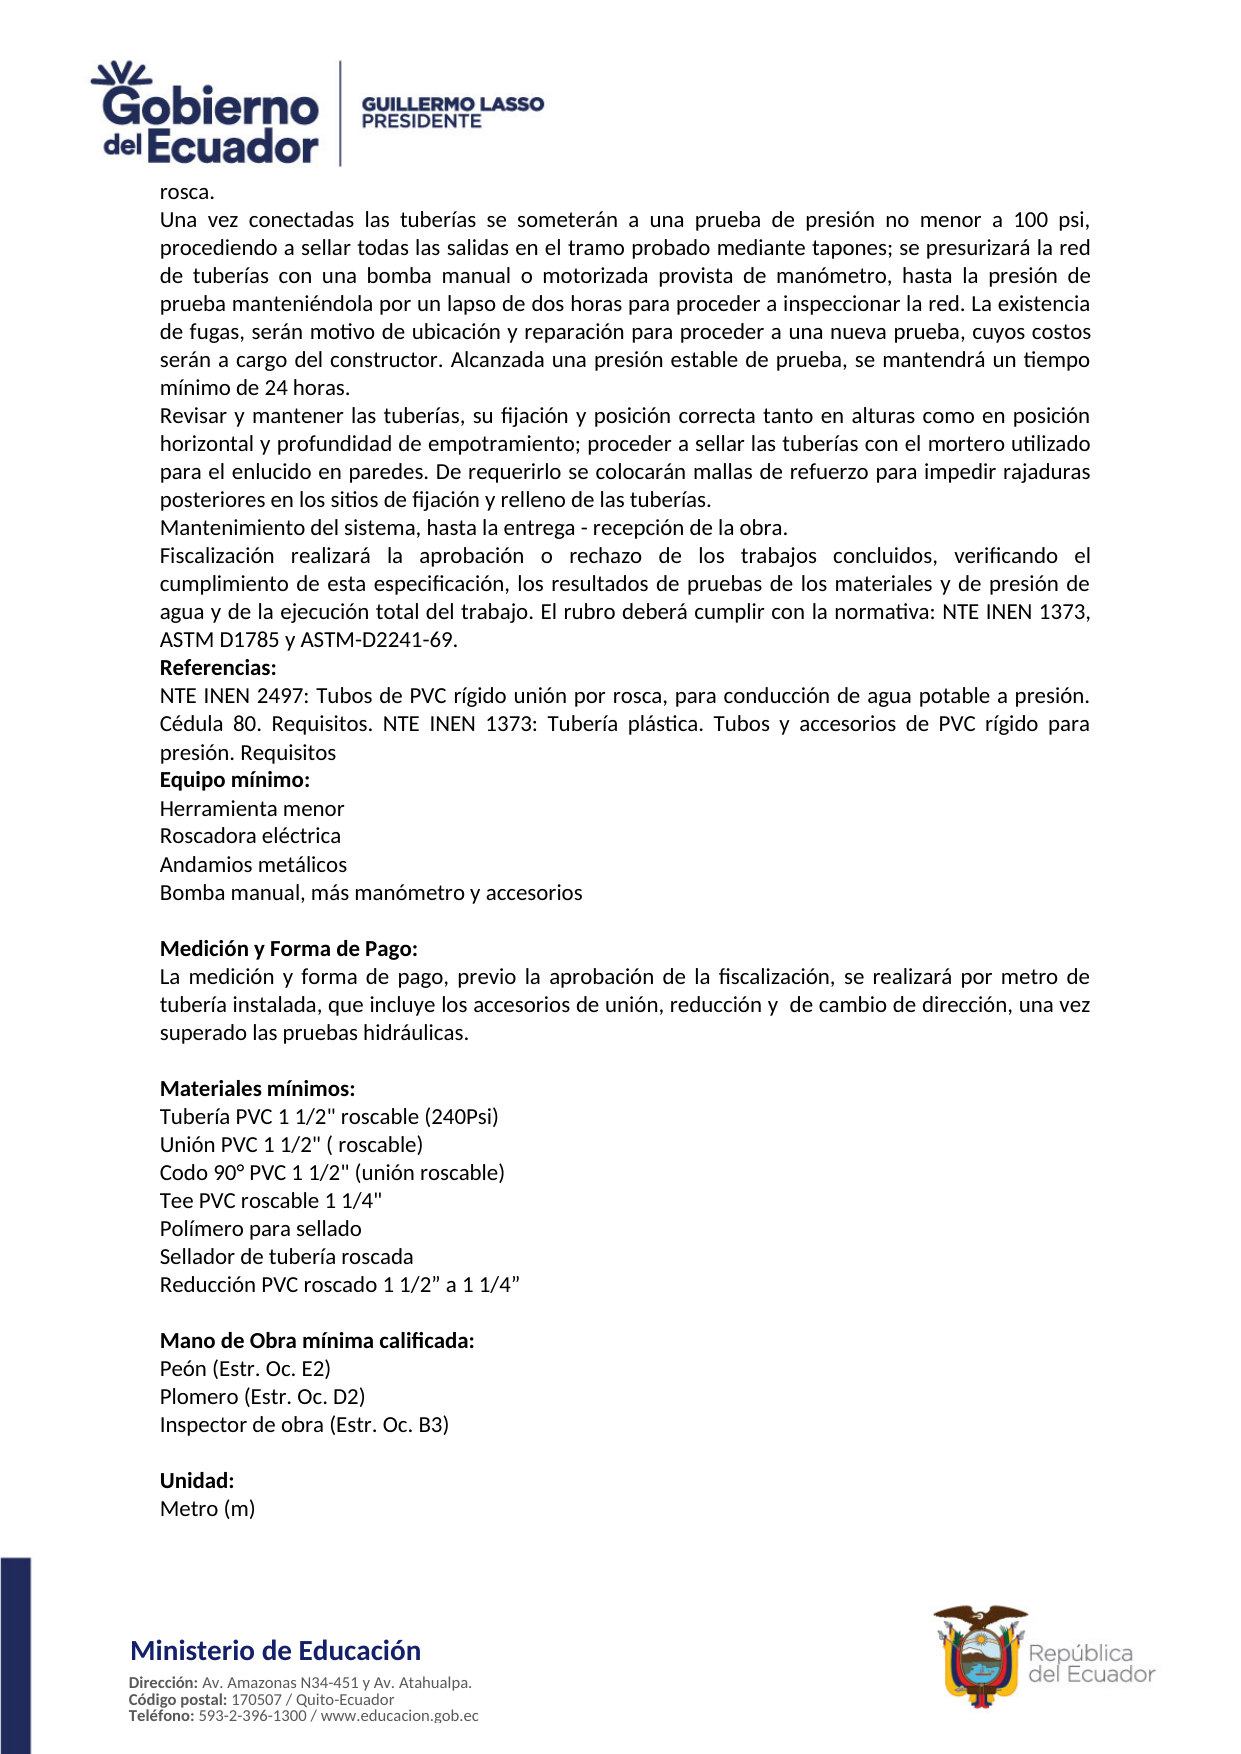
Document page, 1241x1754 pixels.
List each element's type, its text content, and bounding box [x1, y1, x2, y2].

text Fiscalización realizará la aprobación o rechazo de los trabajos concluidos, verificando el cumplimiento de esta especificación, los resultados de pruebas de los materiales y de presión de agua y de la ejecución total del trabajo. El rubro deberá cumplir con la normativa: NTE INEN 1373, ASTM D1785 y ASTM-D2241-69. [159, 541, 1092, 653]
text Reducción PVC roscado 1 1/2” a 1 1/4” [159, 1270, 1092, 1298]
picture [0, 1, 1241, 1754]
text Mantenimiento del sistema, hasta la entrega - recepción de la obra. [159, 513, 1092, 541]
text La medición y forma de pago, previo la aprobación de la fiscalización, se realizará por metro de tubería instalada, que incluye los accesorios de unión, reducción y de cambio de dirección, una vez superado las pruebas hidráulicas. [159, 962, 1092, 1046]
text Inspector de obra (Estr. Oc. B3) [159, 1410, 1092, 1438]
text Unidad: [159, 1466, 1092, 1494]
text Referencias: [159, 653, 1092, 682]
text Tubería PVC 1 1/2" roscable (240Psi) [159, 1102, 1092, 1130]
text Herramienta menor [159, 794, 1092, 822]
text Codo 90° PVC 1 1/2" (unión roscable) [159, 1158, 1092, 1186]
text Peón (Estr. Oc. E2) [159, 1354, 1092, 1382]
text NTE INEN 2497: Tubos de PVC rígido unión por rosca, para conducción de agua potable a presión. Cédula 80. Requisitos. NTE INEN 1373: Tubería plástica. Tubos y accesorios de PVC rígido para presión. Requisitos [159, 682, 1092, 766]
text Sellador de tubería roscada [159, 1242, 1092, 1270]
text Equipo mínimo: [159, 766, 1092, 794]
text Metro (m) [159, 1494, 1092, 1522]
text Polímero para sellado [159, 1214, 1092, 1242]
text Revisar y mantener las tuberías, su fijación y posición correcta tanto en alturas como en posición horizontal y profundidad de empotramiento; proceder a sellar las tuberías con el mortero utilizado para el enlucido en paredes. De requerirlo se colocarán mallas de refuerzo para impedir rajaduras posteriores en los sitios de fijación y relleno de las tuberías. [159, 401, 1092, 513]
text Medición y Forma de Pago: [159, 934, 1092, 962]
text Una vez conectadas las tuberías se someterán a una prueba de presión no menor a 100 psi, procediendo a sellar todas las salidas en el tramo probado mediante tapones; se presurizará la red de tuberías con una bomba manual o motorizada provista de manómetro, hasta la presión de prueba manteniéndola por un lapso de dos horas para proceder a inspeccionar la red. La existencia de fugas, serán motivo de ubicación y reparación para proceder a una nueva prueba, cuyos costos serán a cargo del constructor. Alcanzada una presión estable de prueba, se mantendrá un tiempo mínimo de 24 horas. [159, 205, 1092, 401]
text Unión PVC 1 1/2" ( roscable) [159, 1130, 1092, 1158]
text Roscadora eléctrica [159, 822, 1092, 850]
text Plomero (Estr. Oc. D2) [159, 1382, 1092, 1410]
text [159, 177, 1092, 205]
text Bomba manual, más manómetro y accesorios [159, 878, 1092, 906]
text Tee PVC roscable 1 1/4" [159, 1186, 1092, 1214]
text Andamios metálicos [159, 850, 1092, 878]
text Mano de Obra mínima calificada: [159, 1326, 1092, 1354]
text Materiales mínimos: [159, 1074, 1092, 1102]
